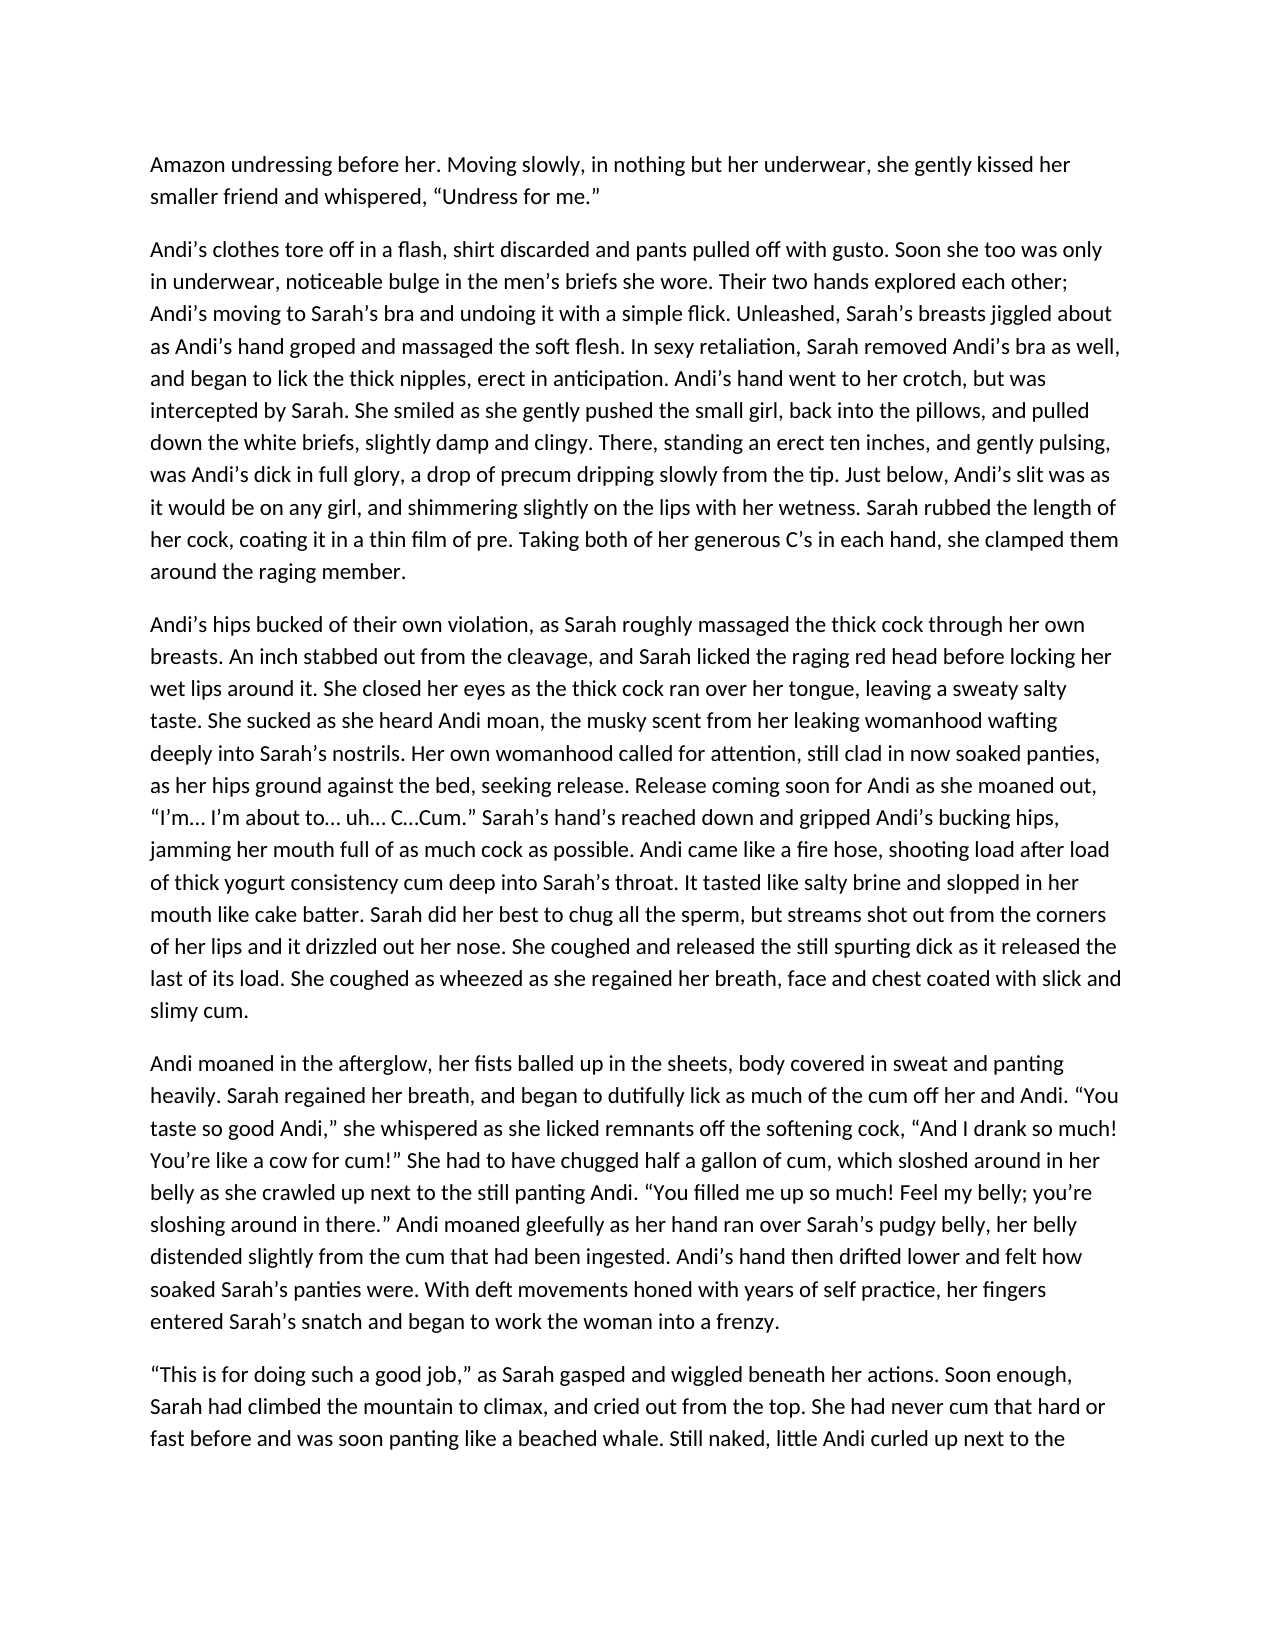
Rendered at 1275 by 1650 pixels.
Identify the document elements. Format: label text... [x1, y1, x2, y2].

text Andi’s hips bucked of their own violation, as Sarah roughly massaged the thick cock through her own breasts. An inch stabbed out from the cleavage, and Sarah licked the raging red head before locking her wet lips around it. She closed her eyes as the thick cock ran over her tongue, leaving a sweaty salty taste. She sucked as she heard Andi moan, the musky scent from her leaking womanhood wafting deeply into Sarah’s nostrils. Her own womanhood called for attention, still clad in now soaked panties, as her hips ground against the bed, seeking release. Release coming soon for Andi as she moaned out, “I’m… I’m about to… uh… C…Cum.” Sarah’s hand’s reached down and gripped Andi’s bucking hips, jamming her mouth full of as much cock as possible. Andi came like a fire hose, shooting load after load of thick yogurt consistency cum deep into Sarah’s throat. It tasted like salty brine and slopped in her mouth like cake batter. Sarah did her best to chug all the sperm, but streams shot out from the corners of her lips and it drizzled out her nose. She coughed and released the still spurting dick as it released the last of its load. She coughed as wheezed as she regained her breath, face and chest coated with slick and slimy cum. [150, 610, 1125, 1024]
text Andi’s clothes tore off in a flash, shirt discarded and pants pulled off with gusto. Soon she too was only in underwear, noticeable bulge in the men’s briefs she wore. Their two hands explored each other; Andi’s moving to Sarah’s bra and undoing it with a simple flick. Unleashed, Sarah’s breasts jiggled about as Andi’s hand groped and massaged the soft flesh. In sexy retaliation, Sarah removed Andi’s bra as well, and began to lick the thick nipples, erect in anticipation. Andi’s hand went to her crotch, but was intercepted by Sarah. She smiled as she gently pushed the small girl, back into the pillows, and pulled down the white briefs, slightly damp and clingy. There, standing an erect ten inches, and gently pulsing, was Andi’s dick in full glory, a drop of precum dripping slowly from the tip. Just below, Andi’s slit was as it would be on any girl, and shimmering slightly on the lips with her wetness. Sarah rubbed the length of her cock, coating it in a thin film of pre. Taking both of her generous C’s in each hand, she clamped them around the raging member. [150, 235, 1125, 585]
text Andi moaned in the afterglow, her fists balled up in the sheets, body covered in sweat and panting heavily. Sarah regained her breath, and began to dutifully lick as much of the cum off her and Andi. “You taste so good Andi,” she whispered as she licked remnants off the softening cock, “And I drank so much! You’re like a cow for cum!” She had to have chugged half a gallon of cum, which sloshed around in her belly as she crawled up next to the still panting Andi. “You filled me up so much! Feel my belly; you’re sloshing around in there.” Andi moaned gleefully as her hand ran over Sarah’s pudgy belly, her belly distended slightly from the cum that had been ingested. Andi’s hand then drifted lower and felt how soaked Sarah’s panties were. With deft movements honed with years of self practice, her fingers entered Sarah’s snatch and began to work the woman into a frenzy. [150, 1049, 1125, 1335]
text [150, 150, 1125, 210]
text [150, 1360, 1125, 1452]
